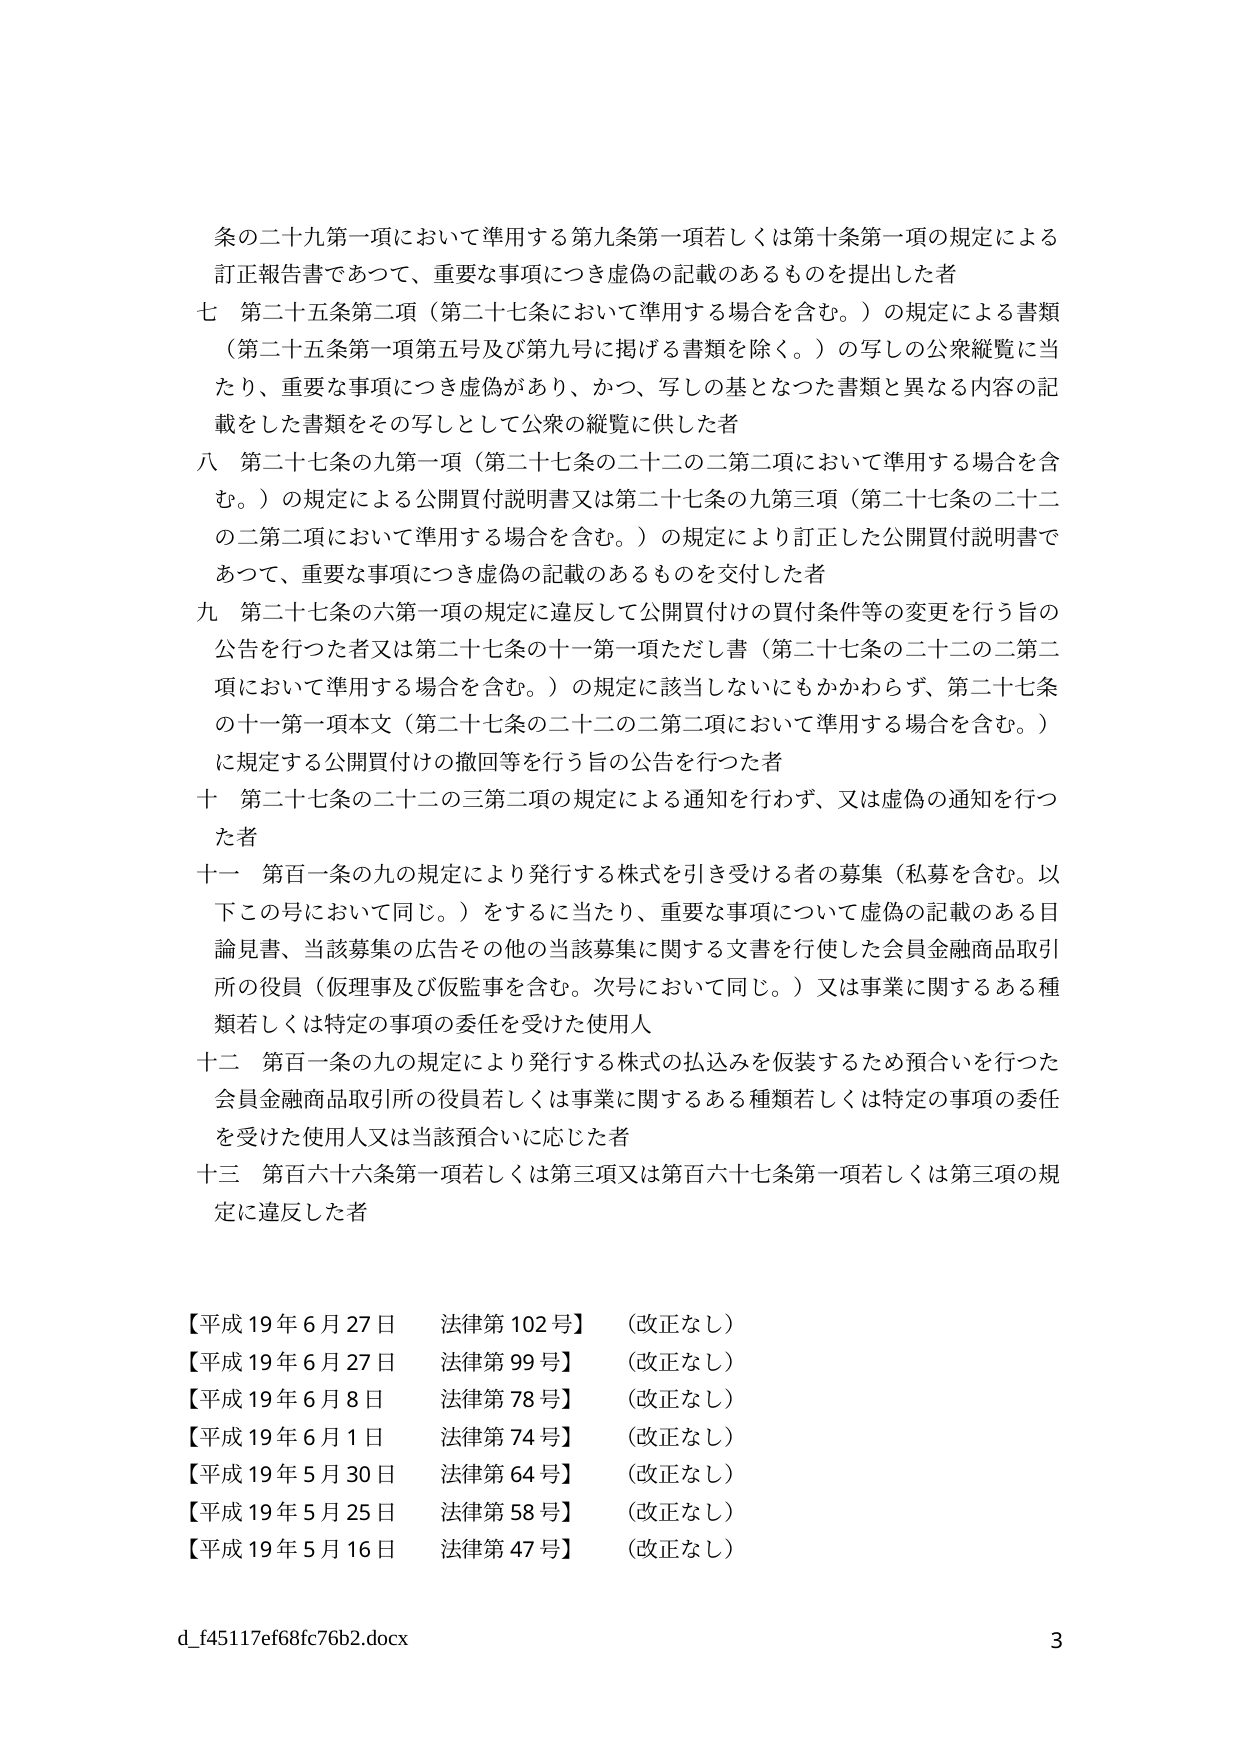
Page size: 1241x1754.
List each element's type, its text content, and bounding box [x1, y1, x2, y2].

text 【平成19年5月16日 法律第47号】 （改正なし） [177, 1529, 1063, 1567]
text 【平成19年6月27日 法律第99号】 （改正なし） [177, 1342, 1063, 1379]
text 八 第二十七条の九第一項（第二十七条の二十二の二第二項において準用する場合を含む。）の規定による公開買付説明書又は第二十七条の九第三項（第二十七条の二十二の二第二項において準用する場合を含む。）の規定により訂正した公開買付説明書であつて、重要な事項につき虚偽の記載のあるものを交付した者 [196, 442, 1063, 592]
text 十一 第百一条の九の規定により発行する株式を引き受ける者の募集（私募を含む。以下この号において同じ。）をするに当たり、重要な事項について虚偽の記載のある目論見書、当該募集の広告その他の当該募集に関する文書を行使した会員金融商品取引所の役員（仮理事及び仮監事を含む。次号において同じ。）又は事業に関するある種類若しくは特定の事項の委任を受けた使用人 [196, 854, 1063, 1042]
text 十 第二十七条の二十二の三第二項の規定による通知を行わず、又は虚偽の通知を行つた者 [196, 779, 1063, 854]
text 【平成19年5月25日 法律第58号】 （改正なし） [177, 1492, 1063, 1529]
text 【平成19年5月30日 法律第64号】 （改正なし） [177, 1454, 1063, 1492]
text 九 第二十七条の六第一項の規定に違反して公開買付けの買付条件等の変更を行う旨の公告を行つた者又は第二十七条の十一第一項ただし書（第二十七条の二十二の二第二項において準用する場合を含む。）の規定に該当しないにもかかわらず、第二十七条の十一第一項本文（第二十七条の二十二の二第二項において準用する場合を含む。）に規定する公開買付けの撤回等を行う旨の公告を行つた者 [196, 592, 1063, 779]
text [196, 217, 1063, 292]
text 【平成19年6月27日 法律第102号】 （改正なし） [177, 1304, 1063, 1342]
text 十三 第百六十六条第一項若しくは第三項又は第百六十七条第一項若しくは第三項の規定に違反した者 [196, 1154, 1063, 1229]
text 七 第二十五条第二項（第二十七条において準用する場合を含む。）の規定による書類（第二十五条第一項第五号及び第九号に掲げる書類を除く。）の写しの公衆縦覧に当たり、重要な事項につき虚偽があり、かつ、写しの基となつた書類と異なる内容の記載をした書類をその写しとして公衆の縦覧に供した者 [196, 292, 1063, 442]
text 十二 第百一条の九の規定により発行する株式の払込みを仮装するため預合いを行つた会員金融商品取引所の役員若しくは事業に関するある種類若しくは特定の事項の委任を受けた使用人又は当該預合いに応じた者 [196, 1042, 1063, 1154]
text 【平成19年6月1日 法律第74号】 （改正なし） [177, 1417, 1063, 1454]
text 【平成19年6月8日 法律第78号】 （改正なし） [177, 1379, 1063, 1417]
